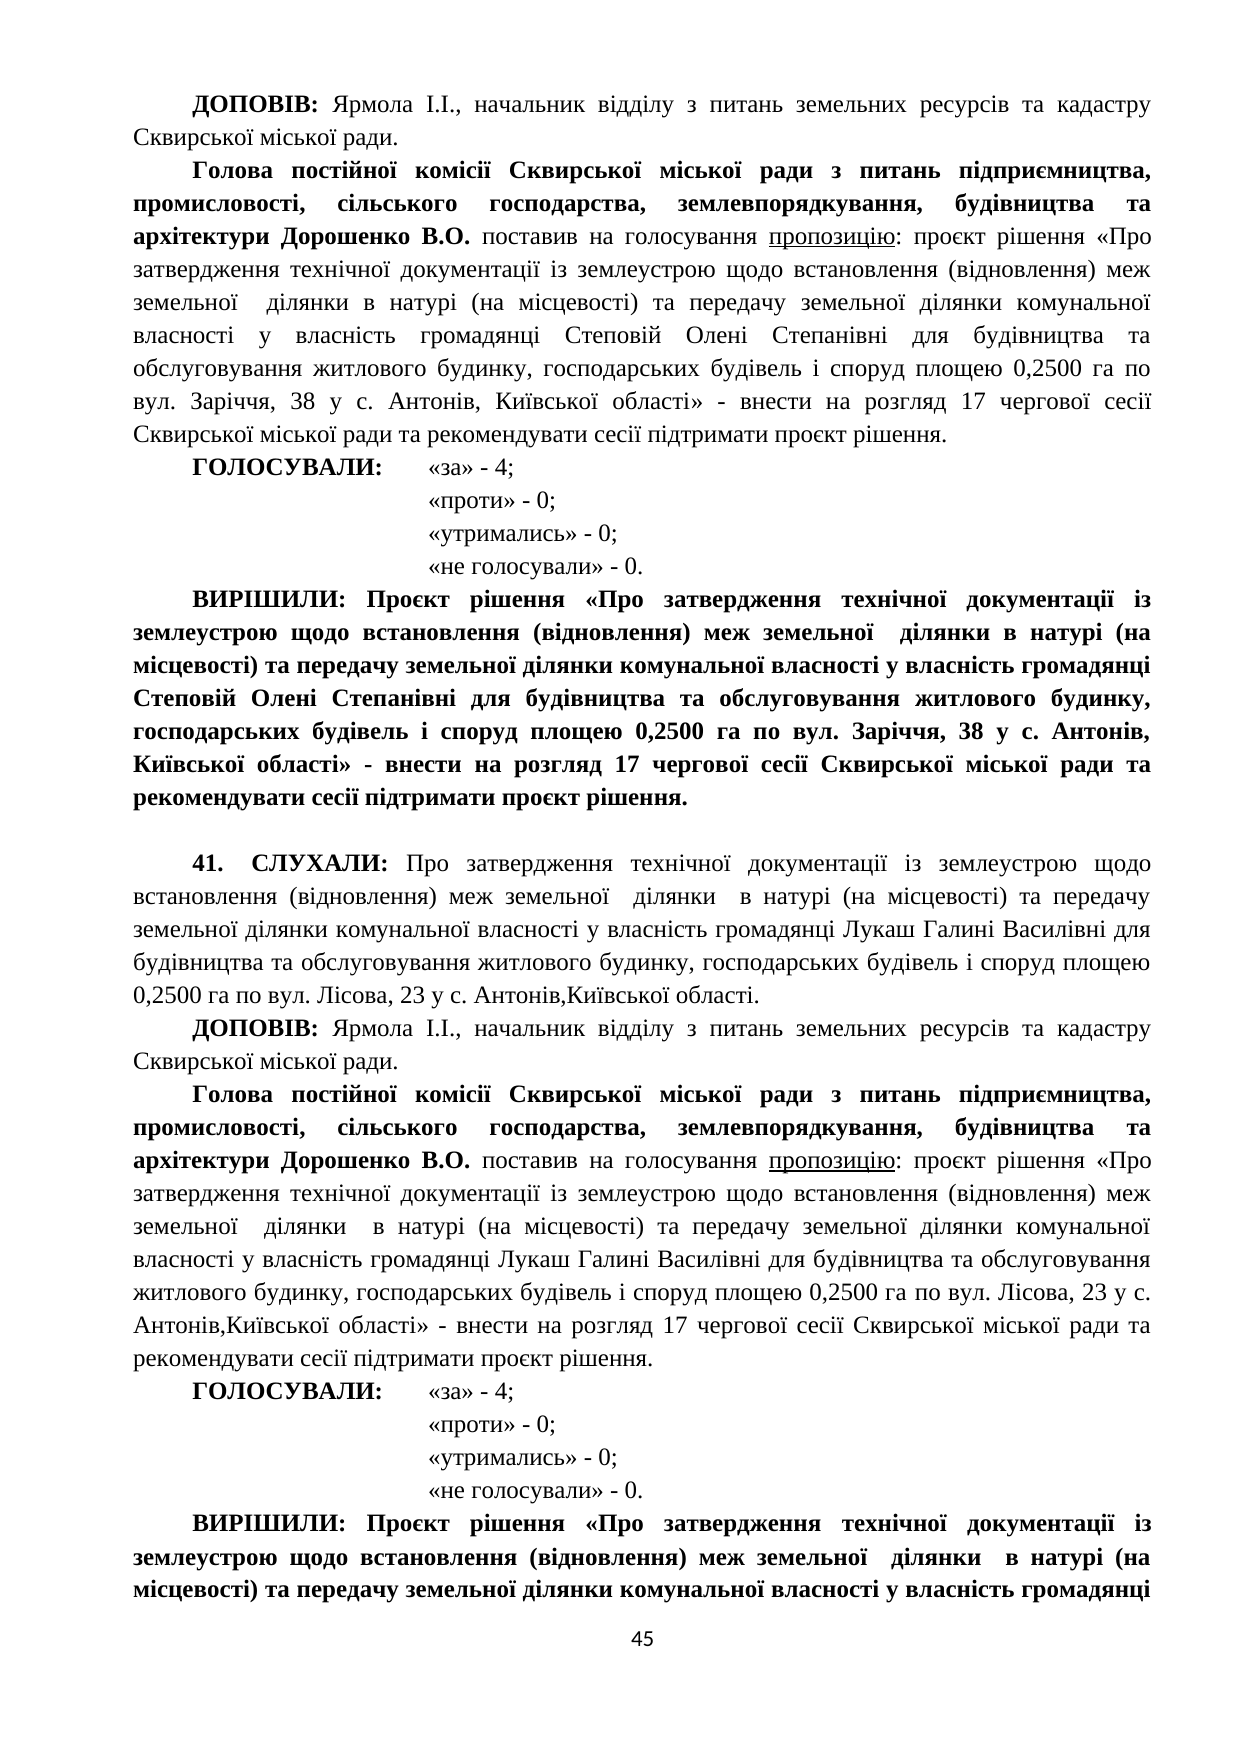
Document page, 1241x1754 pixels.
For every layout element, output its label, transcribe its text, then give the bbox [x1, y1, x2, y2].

list СЛУХАЛИ: Про затвердження технічної документації із землеустрою щодо встановлення (відновлення) меж земельної ділянки в натурі (на місцевості) та передачу земельної ділянки комунальної власності у власність громадянці Лукаш Галині Василівні для будівництва та обслуговування житлового будинку, господарських будівель і споруд площею 0,2500 га по вул. Лісова, 23 у с. Антонів,Київської області. [133, 848, 1152, 1009]
text «проти» - 0; [133, 485, 1152, 514]
text «проти» - 0; [133, 1409, 1152, 1438]
list ГОЛОСУВАЛИ: «за» - 4; [133, 1376, 1152, 1405]
list ВИРІШИЛИ: Проєкт рішення «Про затвердження технічної документації із землеустрою щодо встановлення (відновлення) меж земельної ділянки в натурі (на місцевості) та передачу земельної ділянки комунальної власності у власність громадянці Степовій Олені Степанівні для будівництва та обслуговування житлового будинку, господарських будівель і споруд площею 0,2500 га по вул. Заріччя, 38 у с. Антонів, Київської області» - внести на розгляд 17 чергової сесії Сквирської міської ради та рекомендувати сесії підтримати проєкт рішення. [133, 584, 1152, 811]
list ДОПОВІВ: Ярмола І.І., начальник відділу з питань земельних ресурсів та кадастру Сквирської міської ради. [133, 1013, 1152, 1075]
text Голова постійної комісії Сквирської міської ради з питань підприємництва, промисловості, сільського господарства, землевпорядкування, будівництва та архітектури Дорошенко В.О. поставив на голосування пропозицію: проєкт рішення «Про затвердження технічної документації із землеустрою щодо встановлення (відновлення) меж земельної ділянки в натурі (на місцевості) та передачу земельної ділянки комунальної власності у власність громадянці Степовій Олені Степанівні для будівництва та обслуговування житлового будинку, господарських будівель і споруд площею 0,2500 га по вул. Заріччя, 38 у с. Антонів, Київської області» - внести на розгляд 17 чергової сесії Сквирської міської ради та рекомендувати сесії підтримати проєкт рішення. [133, 155, 1152, 448]
text «утримались» - 0; [133, 518, 1152, 547]
list ДОПОВІВ: Ярмола І.І., начальник відділу з питань земельних ресурсів та кадастру Сквирської міської ради. [133, 89, 1152, 150]
text Голова постійної комісії Сквирської міської ради з питань підприємництва, промисловості, сільського господарства, землевпорядкування, будівництва та архітектури Дорошенко В.О. поставив на голосування пропозицію: проєкт рішення «Про затвердження технічної документації із землеустрою щодо встановлення (відновлення) меж земельної ділянки в натурі (на місцевості) та передачу земельної ділянки комунальної власності у власність громадянці Лукаш Галині Василівні для будівництва та обслуговування житлового будинку, господарських будівель і споруд площею 0,2500 га по вул. Лісова, 23 у с. Антонів,Київської області» - внести на розгляд 17 чергової сесії Сквирської міської ради та рекомендувати сесії підтримати проєкт рішення. [133, 1079, 1152, 1372]
text «не голосували» - 0. [133, 1476, 1152, 1504]
text «утримались» - 0; [133, 1442, 1152, 1471]
text «не голосували» - 0. [133, 551, 1152, 580]
list ГОЛОСУВАЛИ: «за» - 4; [133, 452, 1152, 481]
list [133, 1508, 1152, 1603]
